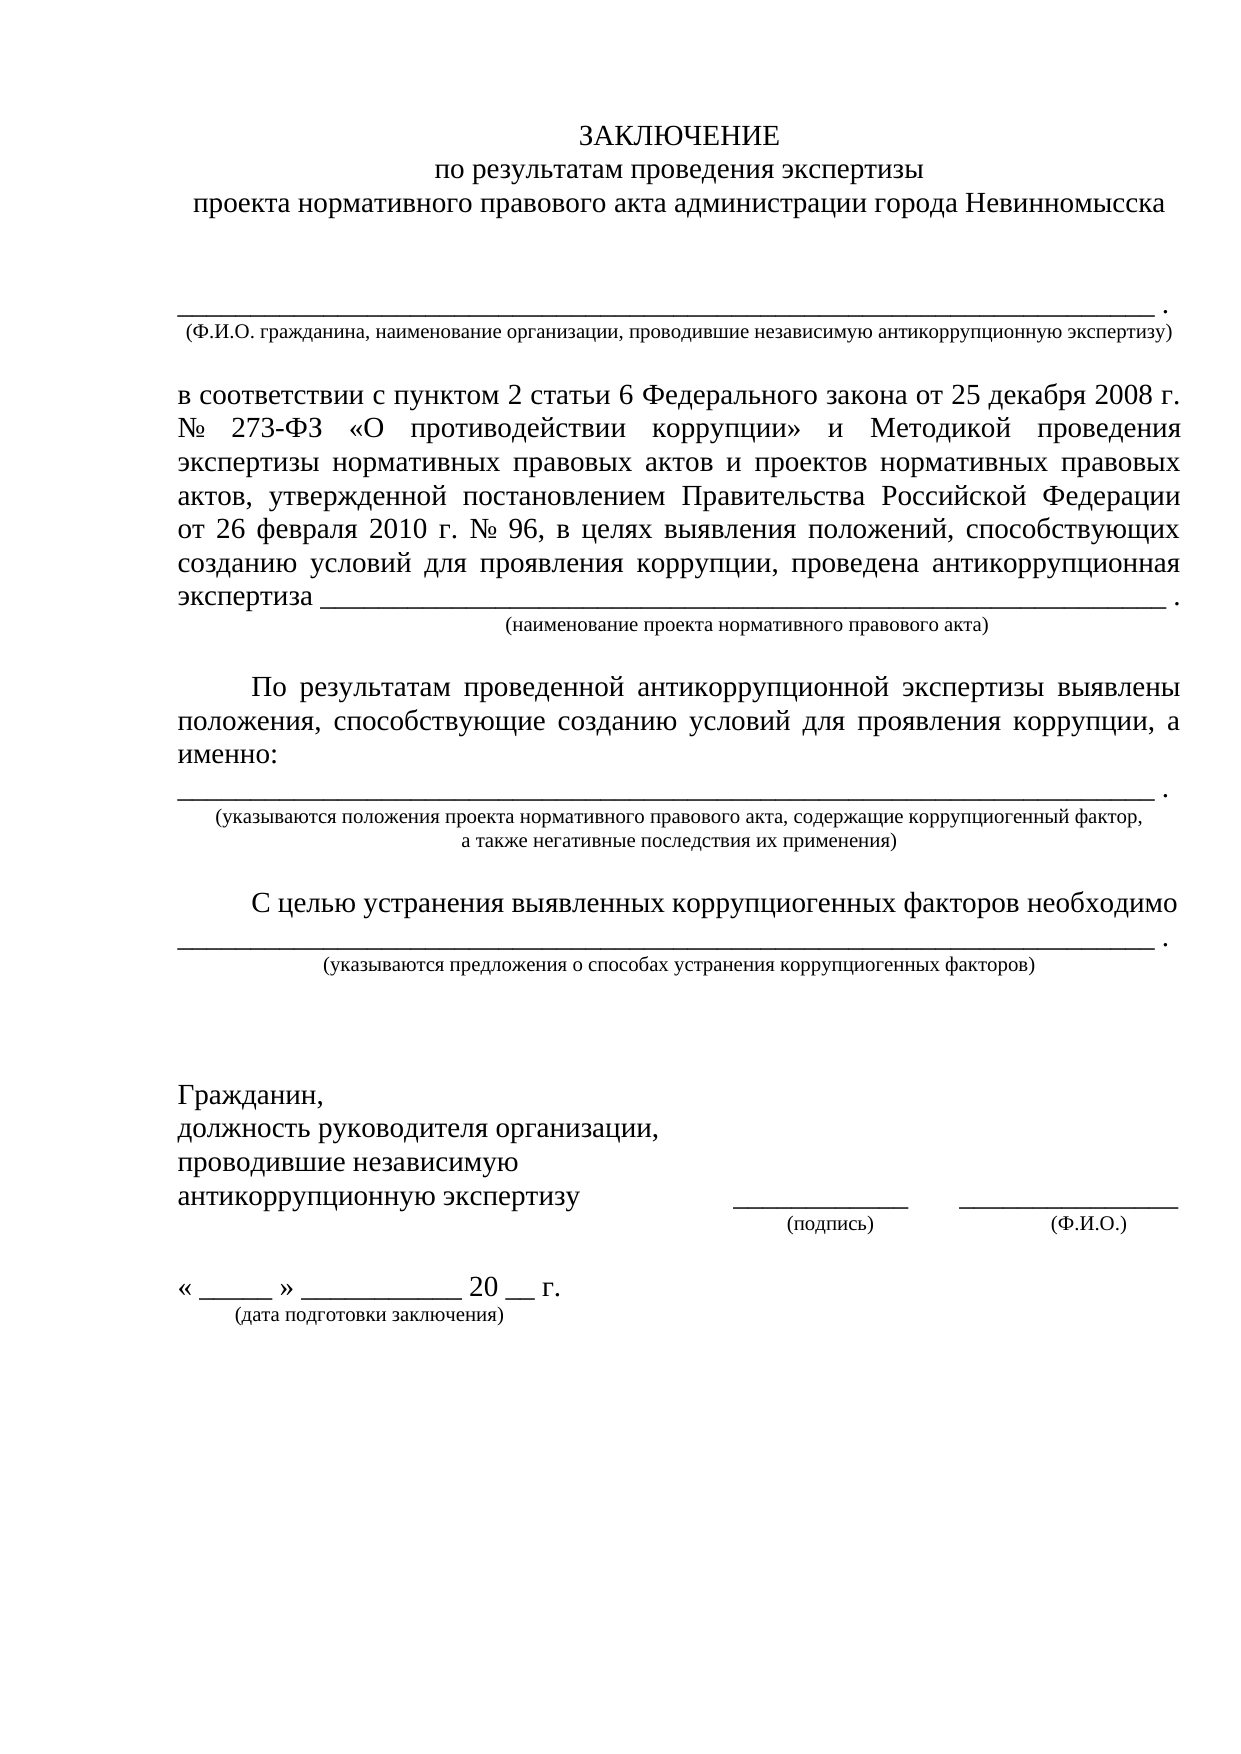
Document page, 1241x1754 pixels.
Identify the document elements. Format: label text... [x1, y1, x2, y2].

text антикоррупционную экспертизу ____________ _______________ [177, 1178, 1181, 1211]
text (наименование проекта нормативного правового акта) [313, 612, 1181, 636]
text ЗАКЛЮЧЕНИЕ [177, 118, 1181, 152]
text проводившие независимую [177, 1144, 1181, 1178]
text (подпись) (Ф.И.О.) [177, 1211, 1181, 1235]
text По результатам проведенной антикоррупционной экспертизы выявлены положения, способствующие созданию условий для проявления коррупции, а именно: [177, 669, 1181, 770]
text должность руководителя организации, [177, 1111, 1181, 1144]
text (дата подготовки заключения) [177, 1302, 561, 1326]
text (указываются предложения о способах устранения коррупциогенных факторов) [177, 952, 1181, 976]
text ___________________________________________________________________ . [177, 770, 1181, 803]
text (Ф.И.О. гражданина, наименование организации, проводившие независимую антикоррупционную экспертизу) [177, 319, 1181, 343]
text ___________________________________________________________________ . [177, 286, 1181, 319]
text Гражданин, [177, 1077, 1181, 1111]
text « _____ » ___________ 20 __ г. [177, 1269, 1181, 1302]
text в соответствии с пунктом 2 статьи 6 Федерального закона от 25 декабря 2008 г. № 273-ФЗ «О противодействии коррупции» и Методикой проведения экспертизы нормативных правовых актов и проектов нормативных правовых актов, утвержденной постановлением Правительства Российской Федерации от 26 февраля 2010 г. № 96, в целях выявления положений, способствующих созданию условий для проявления коррупции, проведена антикоррупционная экспертиза __________________________________________________________ . [177, 377, 1181, 612]
text проекта нормативного правового акта администрации города Невинномысска [177, 185, 1181, 219]
text С целью устранения выявленных коррупциогенных факторов необходимо ___________________________________________________________________ . [177, 885, 1181, 952]
text а также негативные последствия их применения) [177, 828, 1181, 852]
text по результатам проведения экспертизы [177, 152, 1181, 185]
text (указываются положения проекта нормативного правового акта, содержащие коррупциогенный фактор, [177, 803, 1181, 828]
